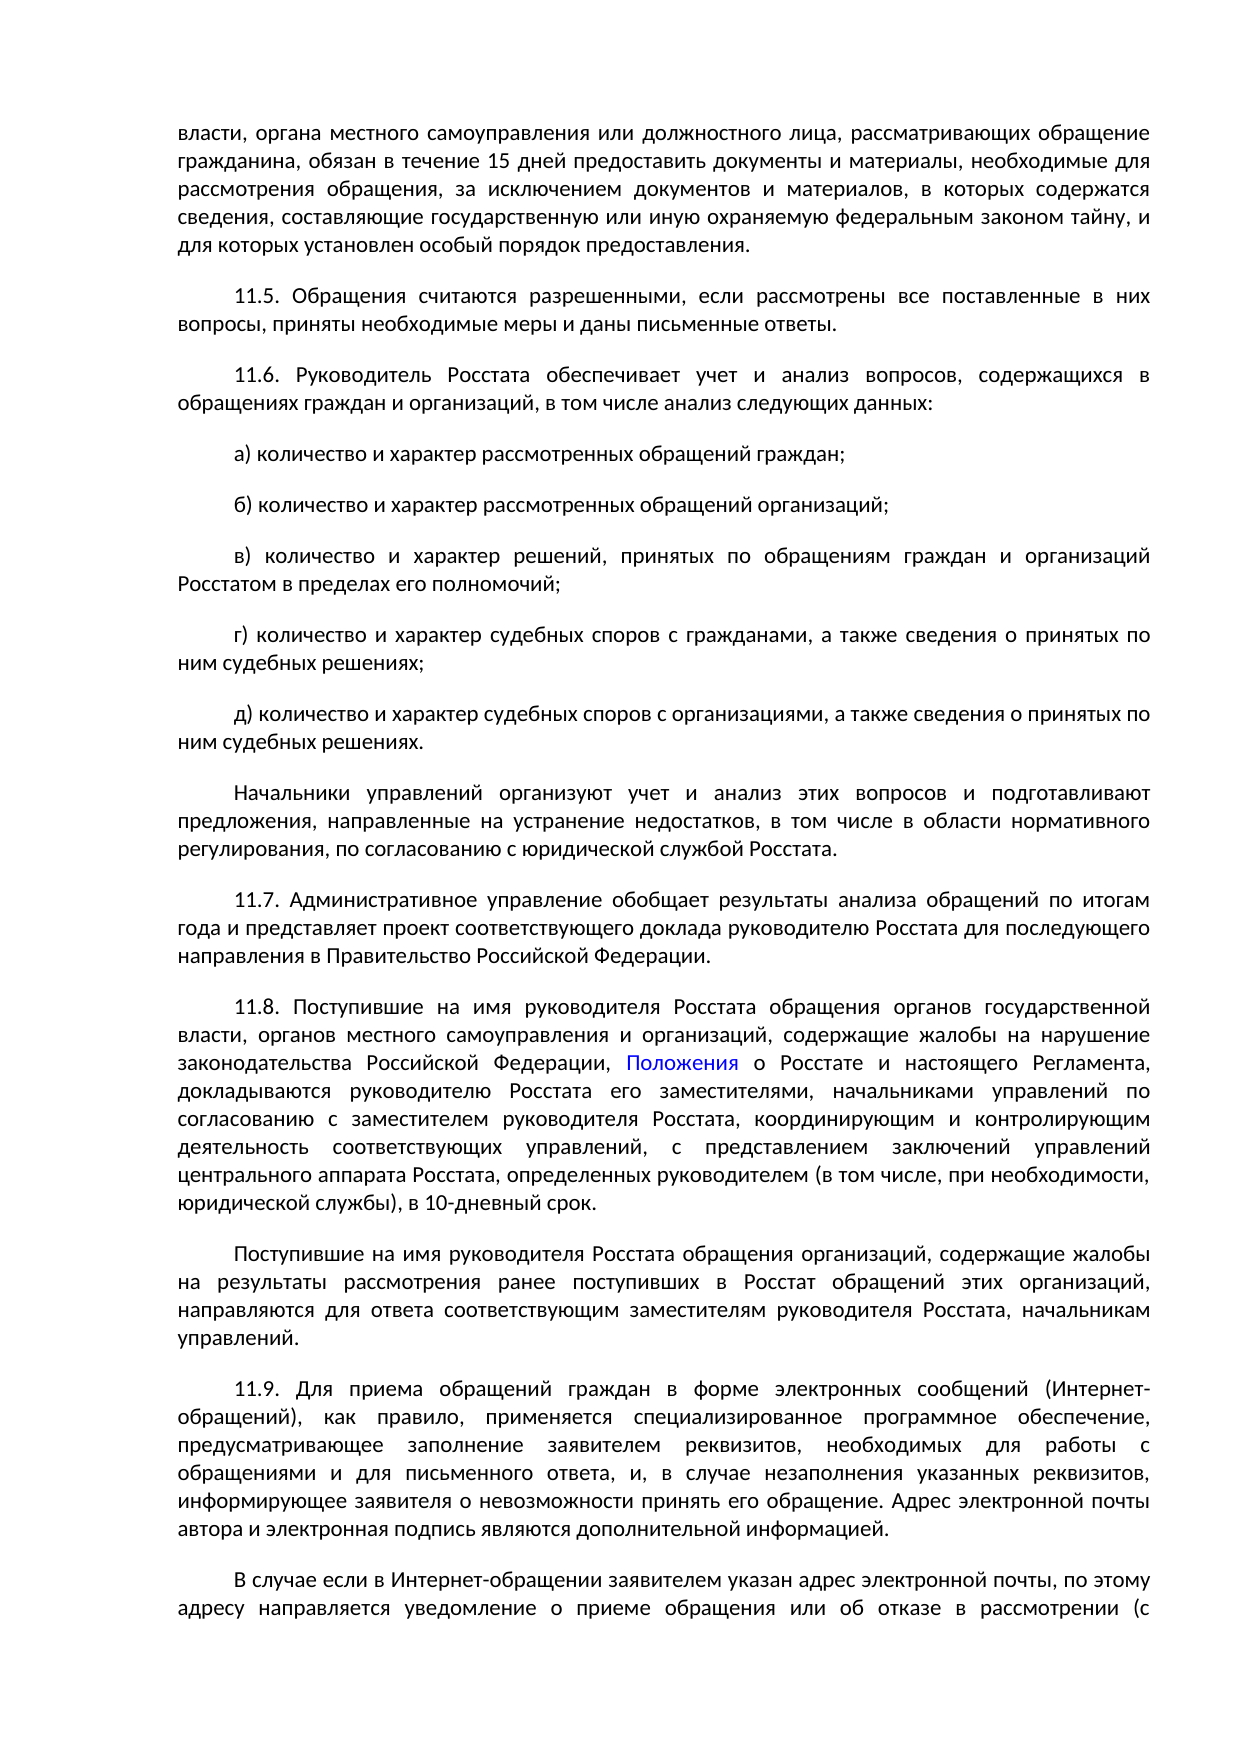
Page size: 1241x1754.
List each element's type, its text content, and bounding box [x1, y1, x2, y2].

text 11.7. Административное управление обобщает результаты анализа обращений по итогам года и представляет проект соответствующего доклада руководителю Росстата для последующего направления в Правительство Российской Федерации. [177, 885, 1152, 969]
text г) количество и характер судебных споров с гражданами, а также сведения о принятых по ним судебных решениях; [177, 620, 1152, 676]
text а) количество и характер рассмотренных обращений граждан; [177, 439, 1152, 467]
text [177, 118, 1152, 258]
text д) количество и характер судебных споров с организациями, а также сведения о принятых по ним судебных решениях. [177, 699, 1152, 755]
text 11.6. Руководитель Росстата обеспечивает учет и анализ вопросов, содержащихся в обращениях граждан и организаций, в том числе анализ следующих данных: [177, 360, 1152, 416]
text 11.9. Для приема обращений граждан в форме электронных сообщений (Интернет-обращений), как правило, применяется специализированное программное обеспечение, предусматривающее заполнение заявителем реквизитов, необходимых для работы с обращениями и для письменного ответа, и, в случае незаполнения указанных реквизитов, информирующее заявителя о невозможности принять его обращение. Адрес электронной почты автора и электронная подпись являются дополнительной информацией. [177, 1374, 1152, 1542]
text 11.5. Обращения считаются разрешенными, если рассмотрены все поставленные в них вопросы, приняты необходимые меры и даны письменные ответы. [177, 281, 1152, 337]
text б) количество и характер рассмотренных обращений организаций; [177, 490, 1152, 518]
text 11.8. Поступившие на имя руководителя Росстата обращения органов государственной власти, органов местного самоуправления и организаций, содержащие жалобы на нарушение законодательства Российской Федерации, Положения о Росстате и настоящего Регламента, докладываются руководителю Росстата его заместителями, начальниками управлений по согласованию с заместителем руководителя Росстата, координирующим и контролирующим деятельность соответствующих управлений, с представлением заключений управлений центрального аппарата Росстата, определенных руководителем (в том числе, при необходимости, юридической службы), в 10-дневный срок. [177, 992, 1152, 1216]
text Начальники управлений организуют учет и анализ этих вопросов и подготавливают предложения, направленные на устранение недостатков, в том числе в области нормативного регулирования, по согласованию с юридической службой Росстата. [177, 778, 1152, 862]
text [177, 1565, 1152, 1621]
text Поступившие на имя руководителя Росстата обращения организаций, содержащие жалобы на результаты рассмотрения ранее поступивших в Росстат обращений этих организаций, направляются для ответа соответствующим заместителям руководителя Росстата, начальникам управлений. [177, 1239, 1152, 1351]
text в) количество и характер решений, принятых по обращениям граждан и организаций Росстатом в пределах его полномочий; [177, 541, 1152, 597]
